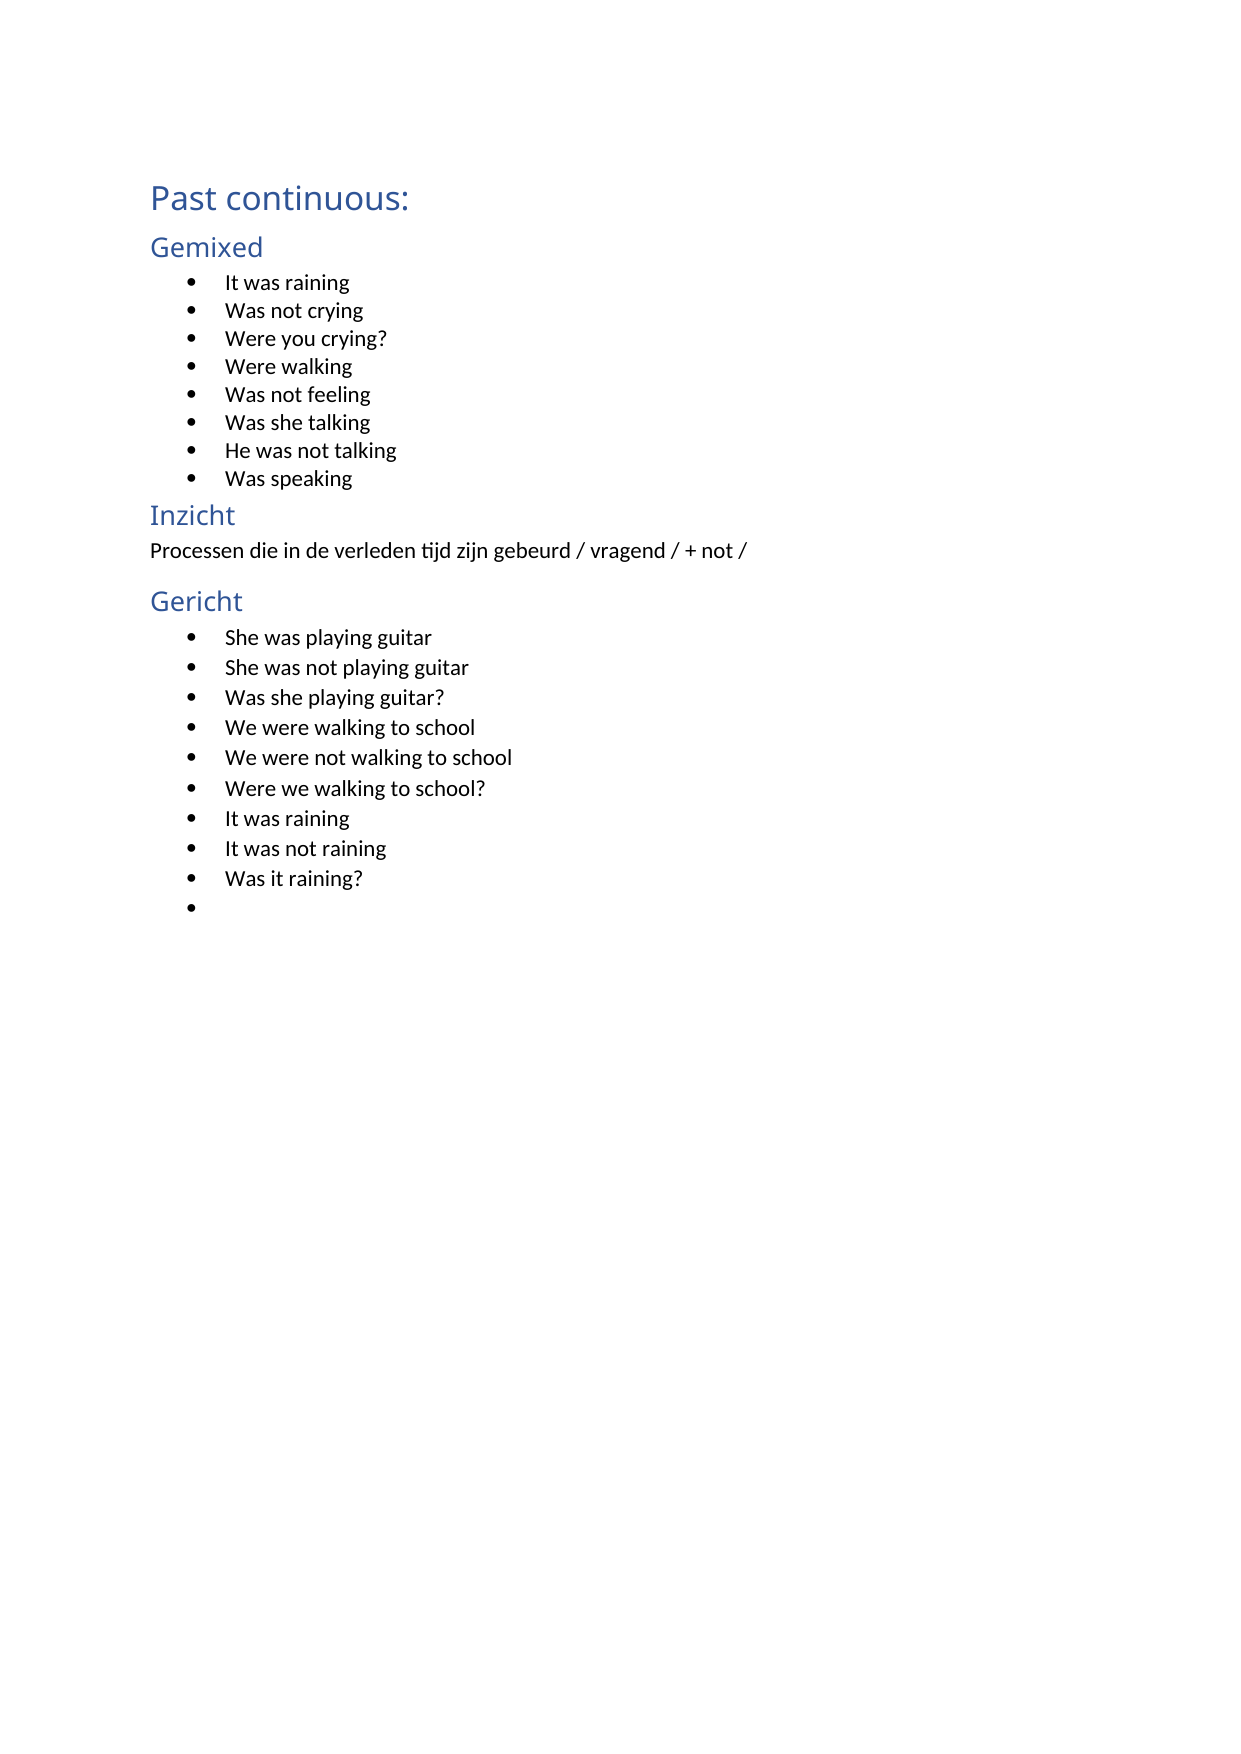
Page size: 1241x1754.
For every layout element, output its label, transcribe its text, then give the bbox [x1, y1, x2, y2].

text Processen die in de verleden tijd zijn gebeurd / vragend / + not / [150, 536, 1090, 564]
list It was raining [187, 268, 1090, 296]
list Was she talking [187, 408, 1090, 436]
list Was not feeling [187, 380, 1090, 408]
list Was speaking [187, 464, 1090, 492]
subtitle Gericht [150, 583, 1090, 620]
list Was she playing guitar? [187, 683, 1090, 711]
list Was it raining? [187, 864, 1090, 892]
list It was not raining [187, 834, 1090, 862]
list She was playing guitar [187, 623, 1090, 651]
list It was raining [187, 804, 1090, 832]
subtitle Past continuous: [150, 175, 1090, 220]
list Was not crying [187, 296, 1090, 324]
list Were you crying? [187, 324, 1090, 352]
list Were we walking to school? [187, 774, 1090, 802]
list We were not walking to school [187, 743, 1090, 772]
list Were walking [187, 352, 1090, 380]
list We were walking to school [187, 713, 1090, 741]
list He was not talking [187, 436, 1090, 464]
subtitle Inzicht [150, 496, 1090, 533]
list She was not playing guitar [187, 653, 1090, 681]
subtitle Gemixed [150, 228, 1090, 265]
